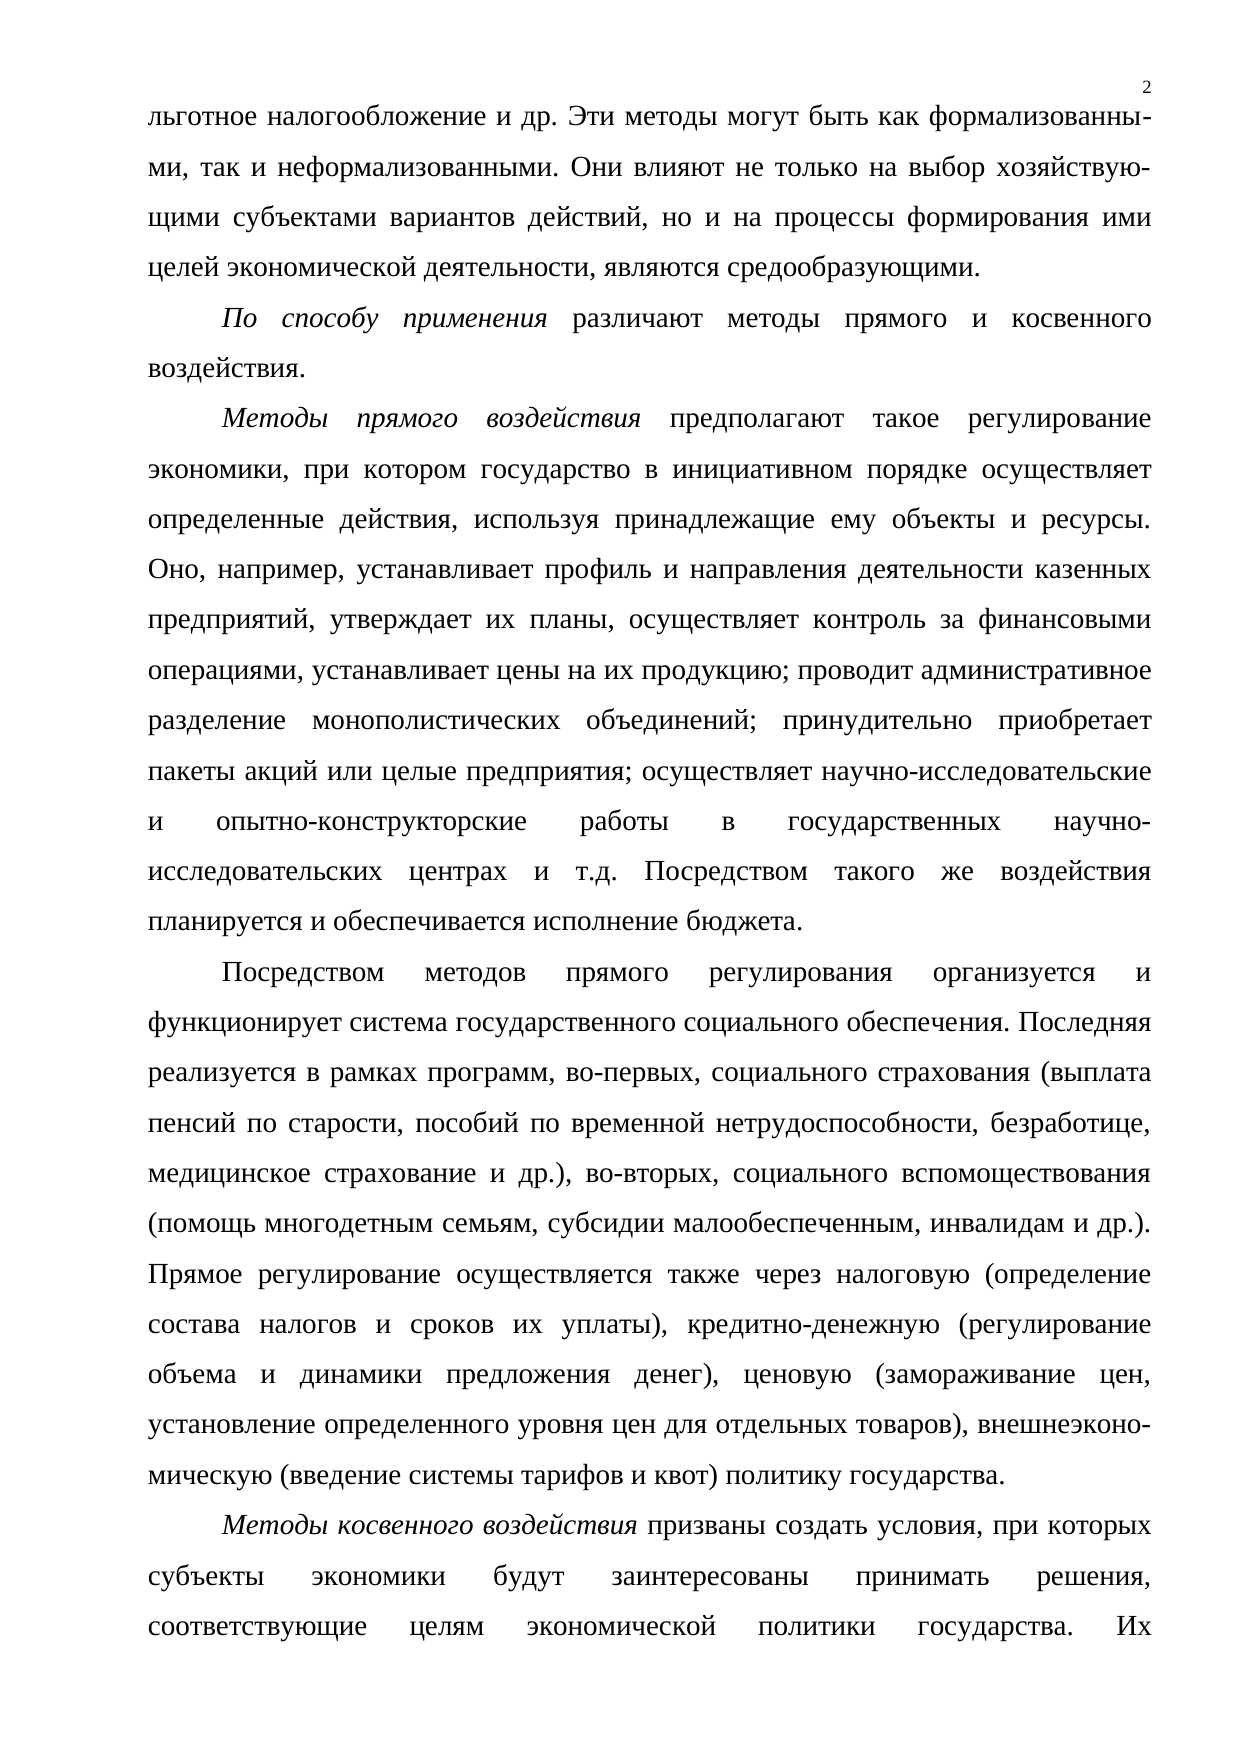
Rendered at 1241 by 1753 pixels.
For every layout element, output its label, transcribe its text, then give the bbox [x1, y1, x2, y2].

text Посредством методов прямого регулирования организуется и функционирует система государственного социального обеспечения. Последняя реализуется в рамках программ, во-первых, социального страхования (выплата пенсий по старости, пособий по временной нетрудоспособности, безработице, медицинское страхование и др.), во-вторых, социального вспомоществования (помощь многодетным семьям, субсидии малообеспеченным, инвалидам и др.). Прямое регулирование осуществляется также через налоговую (определение состава налогов и сроков их уплаты), кредитно-денежную (регулирование объема и динамики предложения денег), ценовую (замораживание цен, установление определенного уровня цен для отдельных товаров), внешнеэконо-мическую (введение системы тарифов и квот) политику государства. [148, 954, 1152, 1491]
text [148, 1507, 1152, 1642]
text По способу применения различают методы прямого и косвенного воздействия. [148, 300, 1152, 384]
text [148, 99, 1152, 283]
text Методы прямого воздействия предполагают такое регулирование экономики, при котором государство в инициативном порядке осуществляет определенные действия, используя принадлежащие ему объекты и ресурсы. Оно, например, устанавливает профиль и направления деятельности казенных предприятий, утверждает их планы, осуществляет контроль за финансовыми операциями, устанавливает цены на их продукцию; проводит административное разделение монополистических объединений; принудительно приобретает пакеты акций или целые предприятия; осуществляет научно-исследовательские и опытно-конструкторские работы в государственных научно-исследовательских центрах и т.д. Посредством такого же воздействия планируется и обеспечивается исполнение бюджета. [148, 401, 1152, 937]
